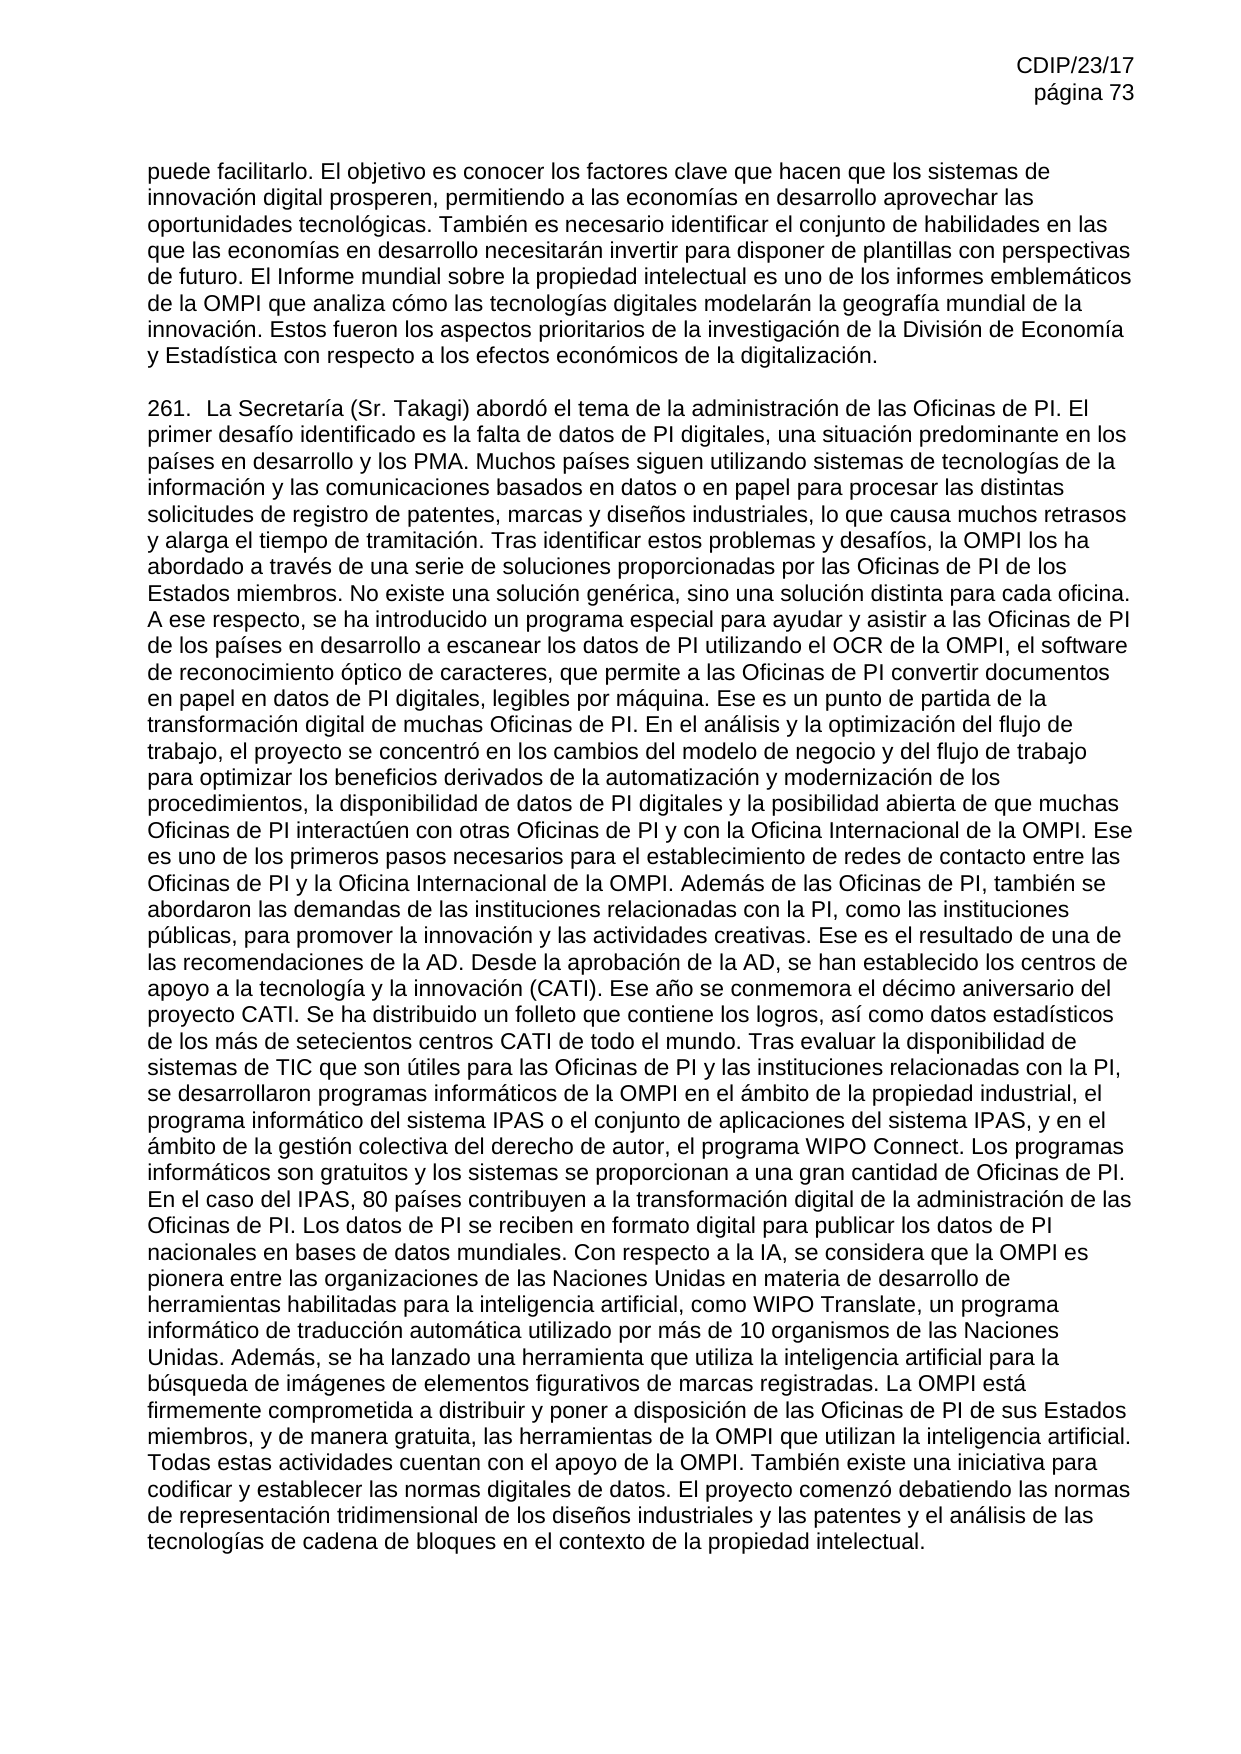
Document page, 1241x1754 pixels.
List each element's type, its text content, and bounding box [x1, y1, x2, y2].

list La Secretaría (Sr. Takagi) abordó el tema de la administración de las Oficinas de PI. El primer desafío identificado es la falta de datos de PI digitales, una situación predominante en los países en desarrollo y los PMA. Muchos países siguen utilizando sistemas de tecnologías de la información y las comunicaciones basados en datos o en papel para procesar las distintas solicitudes de registro de patentes, marcas y diseños industriales, lo que causa muchos retrasos y alarga el tiempo de tramitación. Tras identificar estos problemas y desafíos, la OMPI los ha abordado a través de una serie de soluciones proporcionadas por las Oficinas de PI de los Estados miembros. No existe una solución genérica, sino una solución distinta para cada oficina. A ese respecto, se ha introducido un programa especial para ayudar y asistir a las Oficinas de PI de los países en desarrollo a escanear los datos de PI utilizando el OCR de la OMPI, el software de reconocimiento óptico de caracteres, que permite a las Oficinas de PI convertir documentos en papel en datos de PI digitales, legibles por máquina. Ese es un punto de partida de la transformación digital de muchas Oficinas de PI. En el análisis y la optimización del flujo de trabajo, el proyecto se concentró en los cambios del modelo de negocio y del flujo de trabajo para optimizar los beneficios derivados de la automatización y modernización de los procedimientos, la disponibilidad de datos de PI digitales y la posibilidad abierta de que muchas Oficinas de PI interactúen con otras Oficinas de PI y con la Oficina Internacional de la OMPI. Ese es uno de los primeros pasos necesarios para el establecimiento de redes de contacto entre las Oficinas de PI y la Oficina Internacional de la OMPI. Además de las Oficinas de PI, también se abordaron las demandas de las instituciones relacionadas con la PI, como las instituciones públicas, para promover la innovación y las actividades creativas. Ese es el resultado de una de las recomendaciones de la AD. Desde la aprobación de la AD, se han establecido los centros de apoyo a la tecnología y la innovación (CATI). Ese año se conmemora el décimo aniversario del proyecto CATI. Se ha distribuido un folleto que contiene los logros, así como datos estadísticos de los más de setecientos centros CATI de todo el mundo. Tras evaluar la disponibilidad de sistemas de TIC que son útiles para las Oficinas de PI y las instituciones relacionadas con la PI, se desarrollaron programas informáticos de la OMPI en el ámbito de la propiedad industrial, el programa informático del sistema IPAS o el conjunto de aplicaciones del sistema IPAS, y en el ámbito de la gestión colectiva del derecho de autor, el programa WIPO Connect. Los programas informáticos son gratuitos y los sistemas se proporcionan a una gran cantidad de Oficinas de PI. En el caso del IPAS, 80 países contribuyen a la transformación digital de la administración de las Oficinas de PI. Los datos de PI se reciben en formato digital para publicar los datos de PI nacionales en bases de datos mundiales. Con respecto a la IA, se considera que la OMPI es pionera entre las organizaciones de las Naciones Unidas en materia de desarrollo de herramientas habilitadas para la inteligencia artificial, como WIPO Translate, un programa informático de traducción automática utilizado por más de 10 organismos de las Naciones Unidas. Además, se ha lanzado una herramienta que utiliza la inteligencia artificial para la búsqueda de imágenes de elementos figurativos de marcas registradas. La OMPI está firmemente comprometida a distribuir y poner a disposición de las Oficinas de PI de sus Estados miembros, y de manera gratuita, las herramientas de la OMPI que utilizan la inteligencia artificial. Todas estas actividades cuentan con el apoyo de la OMPI. También existe una iniciativa para codificar y establecer las normas digitales de datos. El proyecto comenzó debatiendo las normas de representación tridimensional de los diseños industriales y las patentes y el análisis de las tecnologías de cadena de bloques en el contexto de la propiedad intelectual. [147, 395, 1134, 1555]
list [147, 158, 1134, 369]
